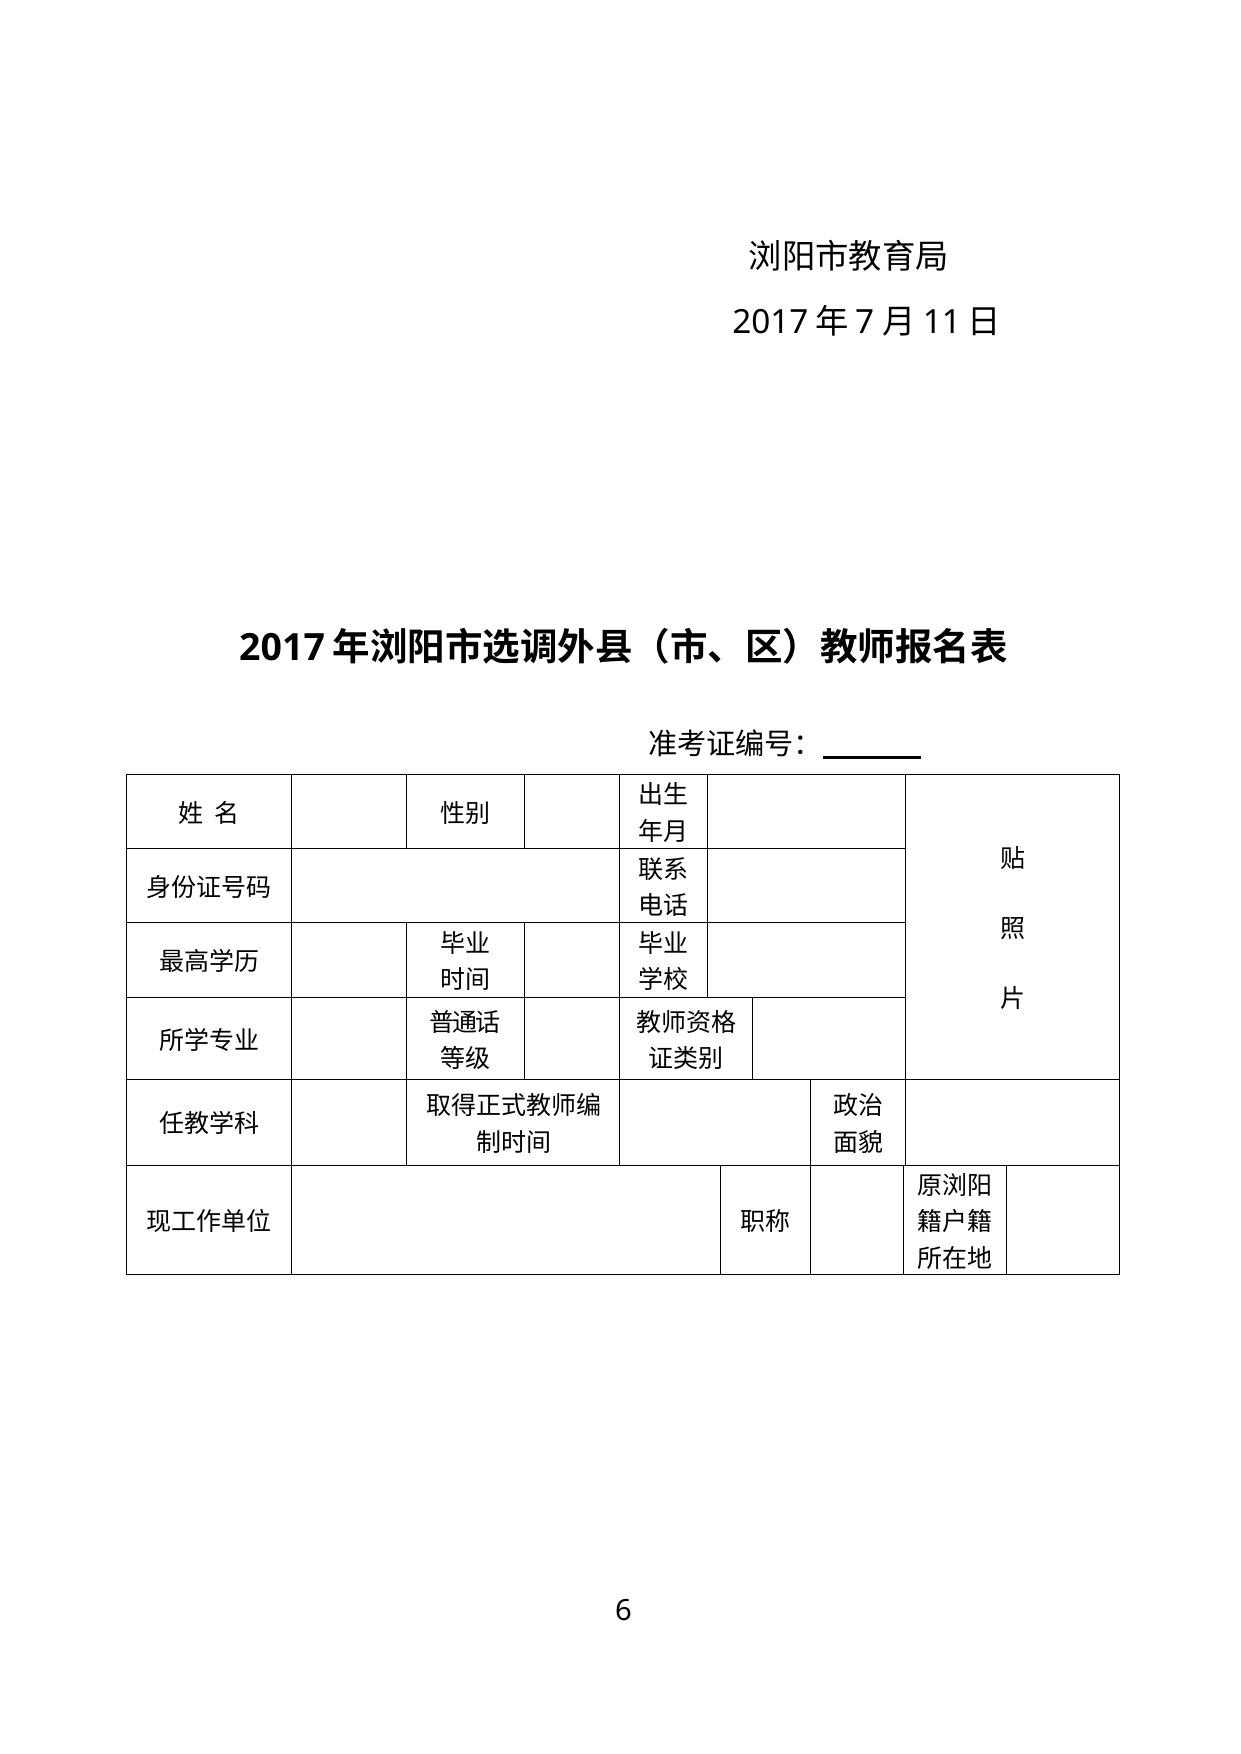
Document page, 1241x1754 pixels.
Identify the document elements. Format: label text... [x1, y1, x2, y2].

table_cell 最高学历 [127, 923, 291, 997]
text 2017年浏阳市选调外县（市、区）教师报名表 [165, 611, 1081, 676]
table_header [708, 775, 905, 847]
table_cell 联系电话 [620, 849, 707, 922]
table_header 姓 名 [127, 775, 291, 847]
table_cell [292, 849, 619, 922]
table_cell [292, 998, 406, 1079]
table_cell 取得正式教师编制时间 [407, 1080, 619, 1164]
table_cell [525, 998, 619, 1079]
table_header [525, 775, 619, 847]
table_cell 职称 [721, 1166, 810, 1274]
table_cell [1007, 1166, 1119, 1274]
table_cell [811, 1166, 903, 1274]
table_cell [708, 849, 905, 922]
table_cell [292, 1166, 720, 1274]
table_cell 身份证号码 [127, 849, 291, 922]
text 准考证编号： [165, 709, 1081, 774]
table_header 性别 [407, 775, 524, 847]
table_cell 原浏阳籍户籍所在地 [904, 1166, 1006, 1274]
table_header 出生年月 [620, 775, 707, 847]
table_cell 教师资格证类别 [620, 998, 752, 1079]
table_cell [292, 1080, 406, 1164]
table_cell 任教学科 [127, 1080, 291, 1164]
text 2017年7 月11日 [165, 286, 1081, 351]
table_cell 毕业 时间 [407, 923, 524, 997]
table_cell 毕业 学校 [620, 923, 707, 997]
table_cell 政治面貌 [811, 1080, 905, 1164]
table_cell [753, 998, 905, 1079]
table_header [292, 775, 406, 847]
text 浏阳市教育局 [165, 221, 1081, 286]
table_cell 现工作单位 [127, 1166, 291, 1274]
table_cell [620, 1080, 810, 1164]
table_cell 所学专业 [127, 998, 291, 1079]
table_cell [292, 923, 406, 997]
table_cell [906, 1080, 1119, 1164]
table_cell [525, 923, 619, 997]
table_cell 普通话 等级 [407, 998, 524, 1079]
table_header 贴 照 片 [906, 775, 1119, 1079]
table_cell [708, 923, 905, 997]
